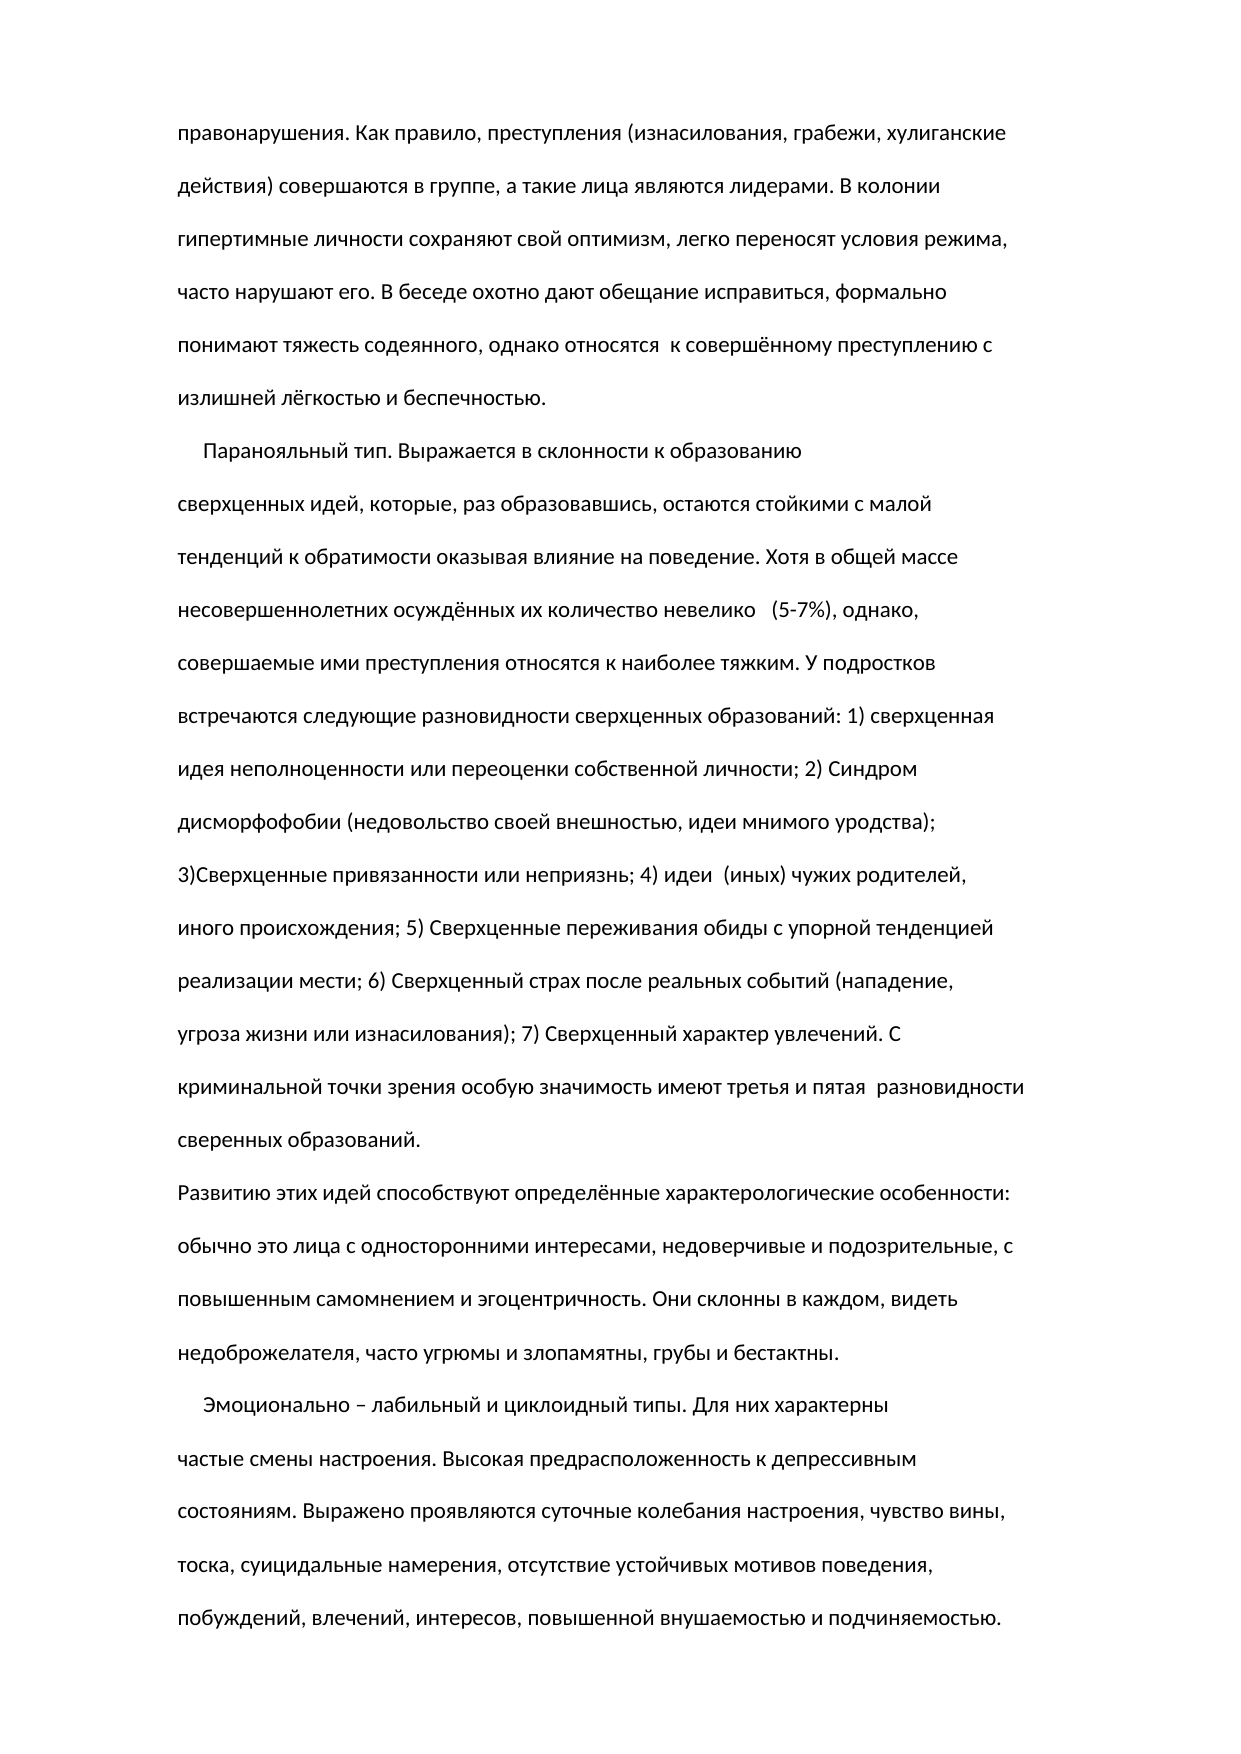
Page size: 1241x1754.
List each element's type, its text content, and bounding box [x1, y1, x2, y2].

text тоска, суицидальные намерения, отсутствие устойчивых мотивов поведения, [177, 1550, 1152, 1578]
text тенденций к обратимости оказывая влияние на поведение. Хотя в общей массе [177, 542, 1152, 570]
text дисморфофобии (недовольство своей внешностью, идеи мнимого уродства); [177, 807, 1152, 835]
text идея неполноценности или переоценки собственной личности; 2) Синдром [177, 754, 1152, 782]
text Эмоционально – лабильный и циклоидный типы. Для них характерны [177, 1391, 1152, 1419]
text Паранояльный тип. Выражается в склонности к образованию [177, 436, 1152, 464]
text 3)Сверхценные привязанности или неприязнь; 4) идеи (иных) чужих родителей, [177, 860, 1152, 888]
text несовершеннолетних осуждённых их количество невелико (5-7%), однако, [177, 595, 1152, 623]
text встречаются следующие разновидности сверхценных образований: 1) сверхценная [177, 701, 1152, 729]
text криминальной точки зрения особую значимость имеют третья и пятая разновидности [177, 1072, 1152, 1101]
text правонарушения. Как правило, преступления (изнасилования, грабежи, хулиганские [177, 118, 1152, 146]
text угроза жизни или изнасилования); 7) Сверхценный характер увлечений. С [177, 1019, 1152, 1047]
text побуждений, влечений, интересов, повышенной внушаемостью и подчиняемостью. [177, 1603, 1152, 1631]
text частые смены настроения. Высокая предрасположенность к депрессивным [177, 1444, 1152, 1472]
text излишней лёгкостью и беспечностью. [177, 383, 1152, 411]
text повышенным самомнением и эгоцентричность. Они склонны в каждом, видеть [177, 1284, 1152, 1313]
text реализации мести; 6) Сверхценный страх после реальных событий (нападение, [177, 966, 1152, 994]
text действия) совершаются в группе, а такие лица являются лидерами. В колонии [177, 171, 1152, 199]
text иного происхождения; 5) Сверхценные переживания обиды с упорной тенденцией [177, 913, 1152, 941]
text Развитию этих идей способствуют определённые характерологические особенности: [177, 1178, 1152, 1207]
text гипертимные личности сохраняют свой оптимизм, легко переносят условия режима, [177, 224, 1152, 252]
text сверхценных идей, которые, раз образовавшись, остаются стойкими с малой [177, 489, 1152, 517]
text совершаемые ими преступления относятся к наиболее тяжким. У подростков [177, 648, 1152, 676]
text состояниям. Выражено проявляются суточные колебания настроения, чувство вины, [177, 1497, 1152, 1525]
text недоброжелателя, часто угрюмы и злопамятны, грубы и бестактны. [177, 1338, 1152, 1366]
text часто нарушают его. В беседе охотно дают обещание исправиться, формально [177, 277, 1152, 305]
text сверенных образований. [177, 1126, 1152, 1153]
text обычно это лица с односторонними интересами, недоверчивые и подозрительные, с [177, 1232, 1152, 1259]
text понимают тяжесть содеянного, однако относятся к совершённому преступлению с [177, 330, 1152, 358]
